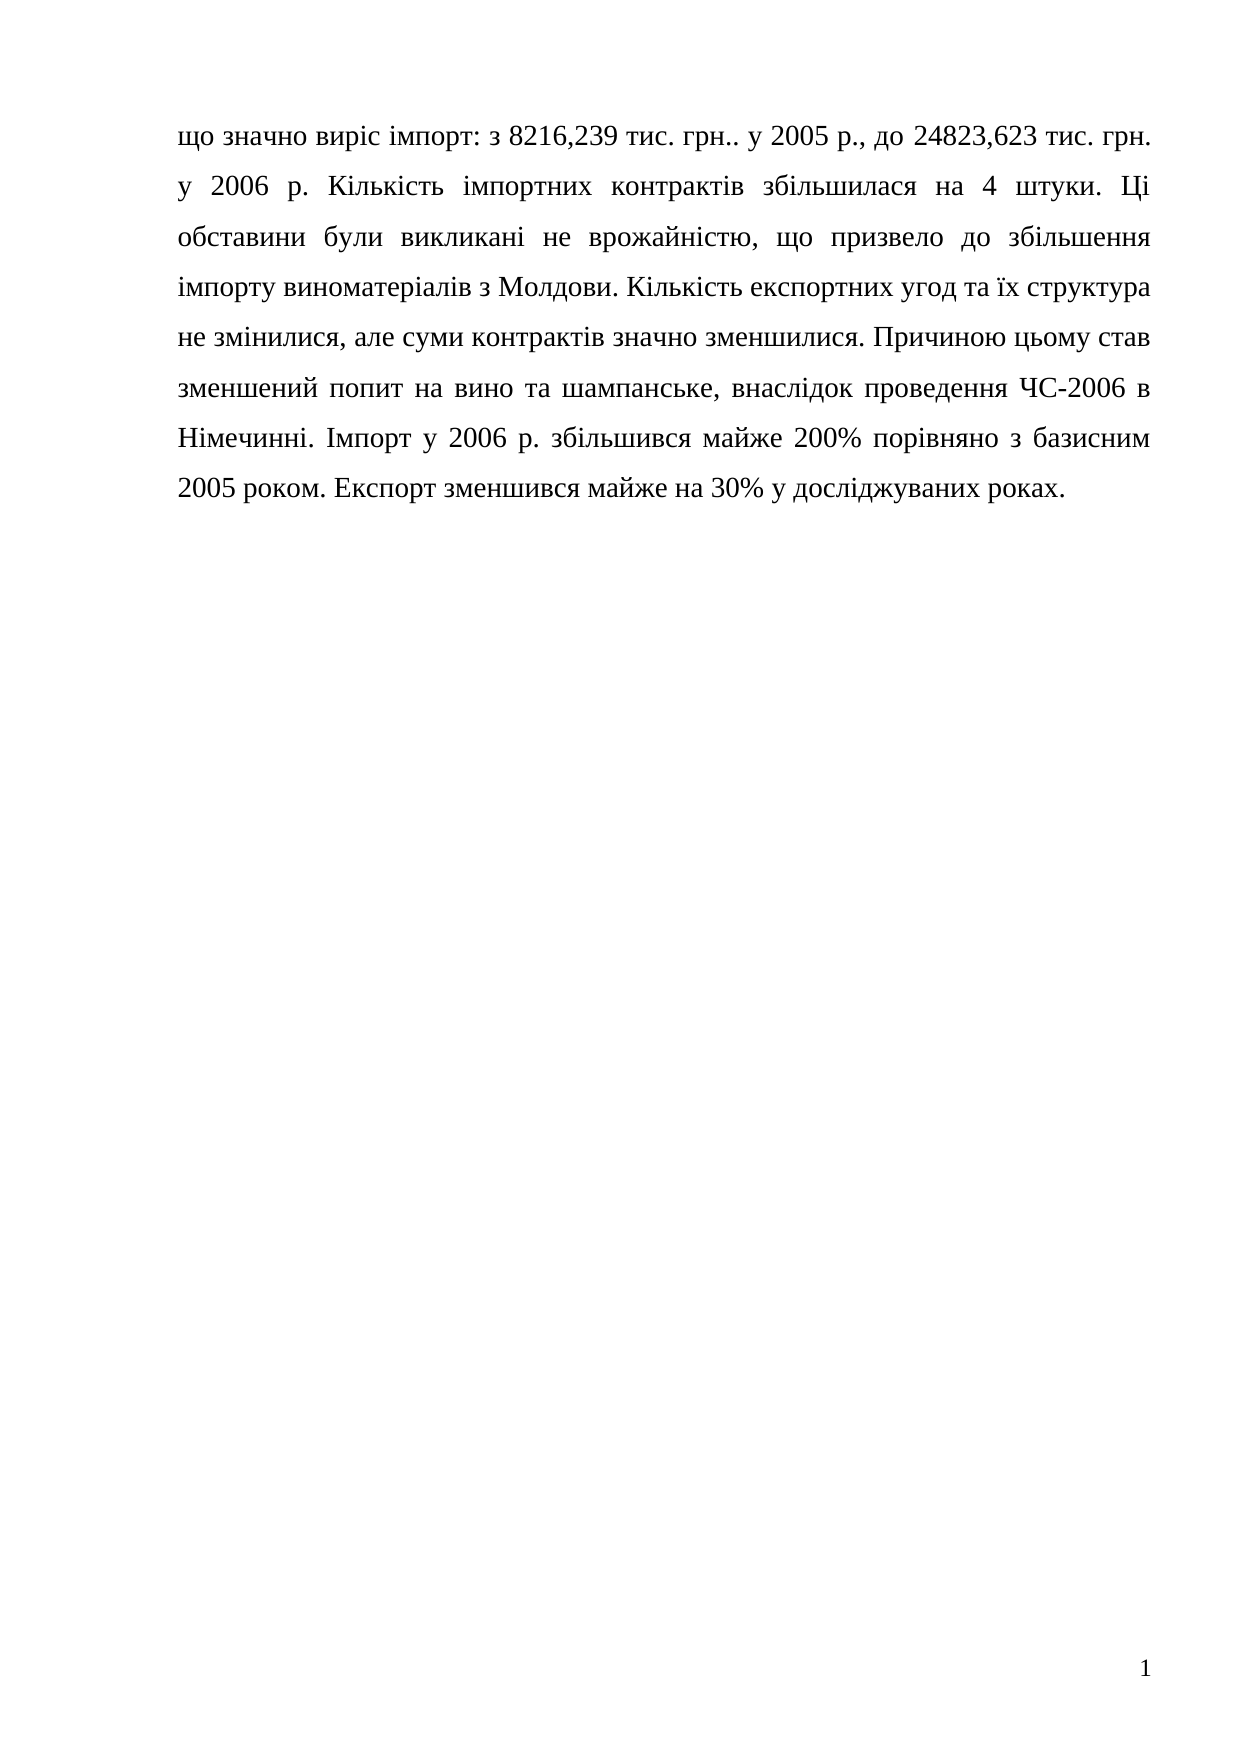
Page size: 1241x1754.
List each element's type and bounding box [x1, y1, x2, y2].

text [177, 118, 1152, 504]
